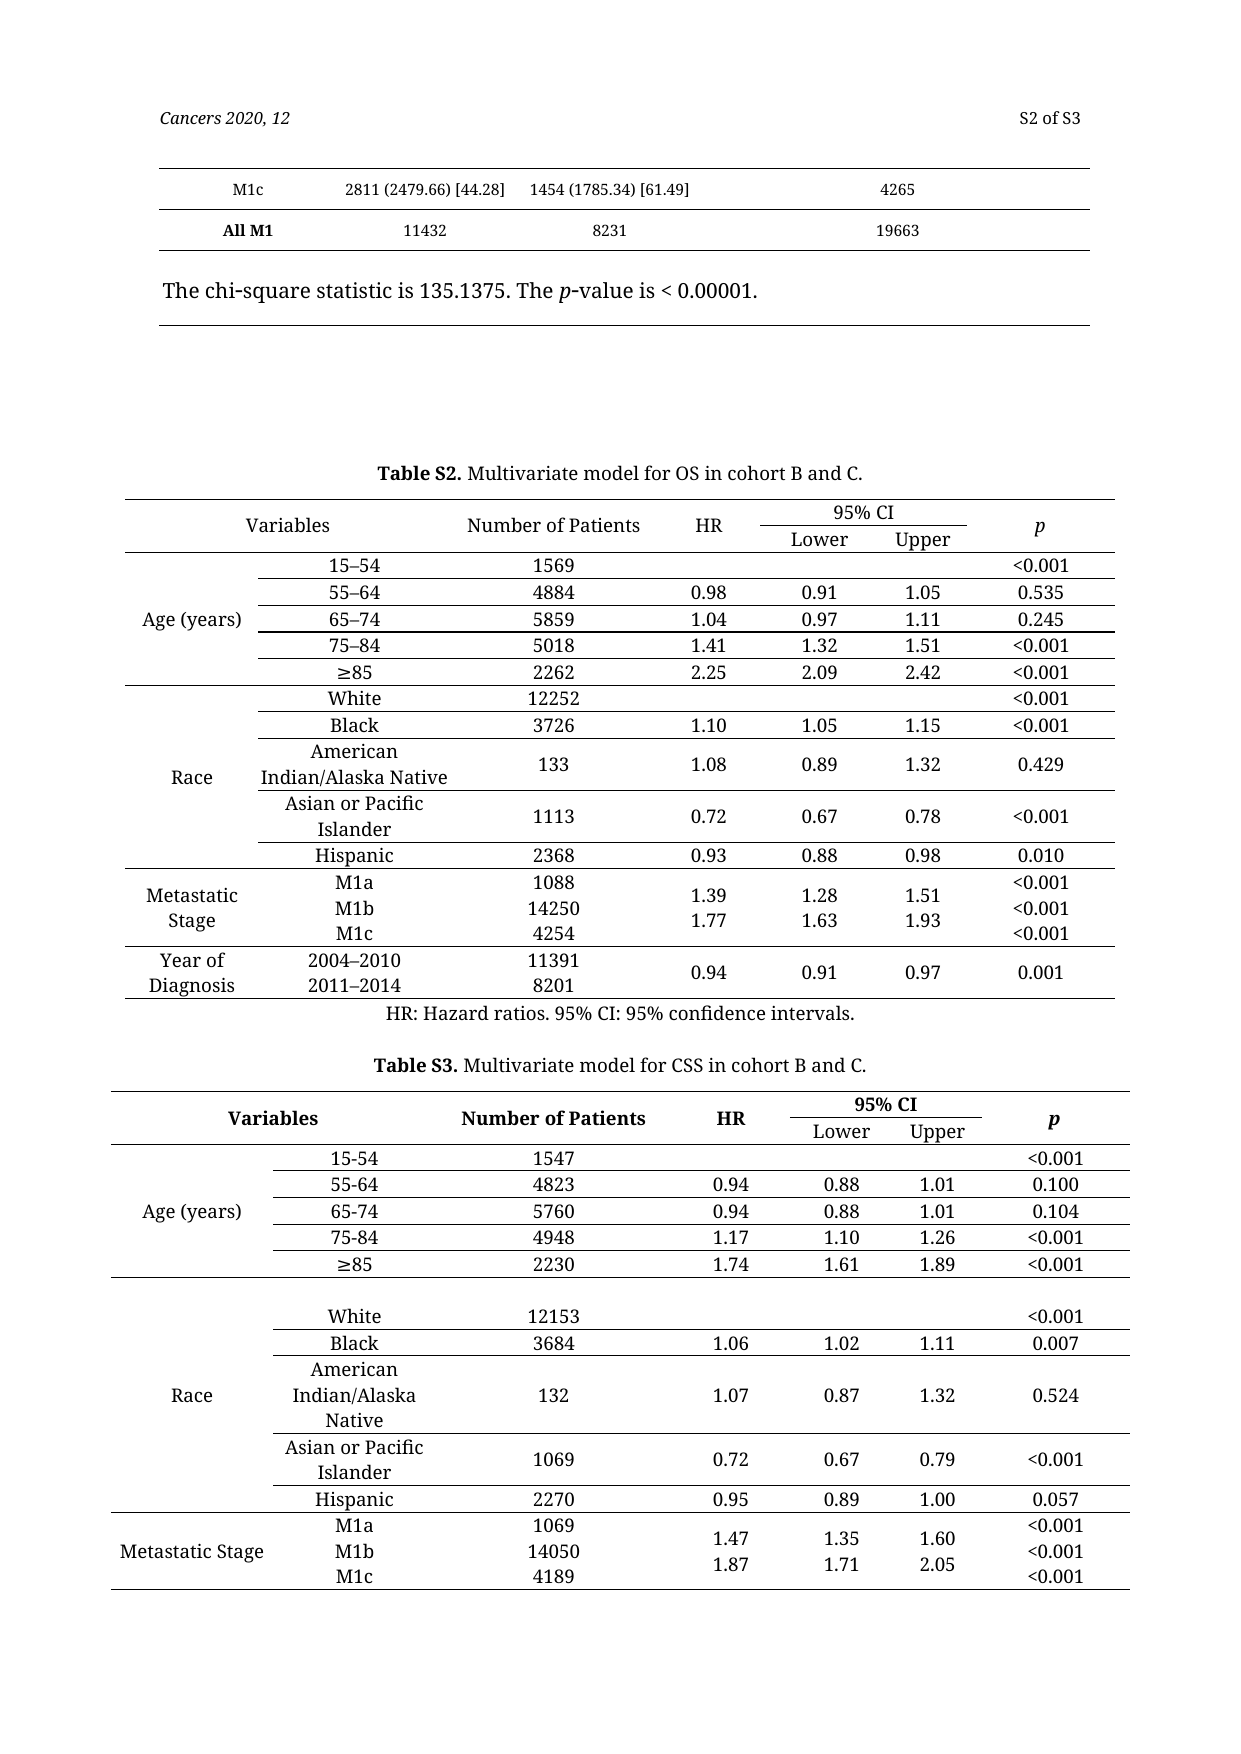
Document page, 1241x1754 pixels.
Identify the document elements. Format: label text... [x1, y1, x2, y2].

table_cell 5760 [435, 1198, 672, 1223]
table_cell 1.05 [879, 579, 967, 605]
table_cell 0.98 [879, 843, 967, 868]
table_cell Upper [893, 1118, 982, 1144]
table_header p [967, 500, 1115, 552]
table_cell 65–74 [258, 606, 450, 631]
table_header Variables [125, 500, 450, 552]
table_cell <0.001 [967, 553, 1115, 578]
table_cell <0.001 [967, 659, 1115, 684]
table_cell 2.42 [879, 659, 967, 684]
table_cell 1.28 1.63 [760, 869, 878, 946]
table_cell <0.001 <0.001 <0.001 [967, 869, 1115, 946]
table_cell Hispanic [273, 1486, 435, 1512]
table_cell 0.89 [760, 739, 878, 790]
table_cell [672, 1278, 790, 1329]
table_cell <0.001 [967, 633, 1115, 658]
table_cell 133 [450, 739, 657, 790]
table_cell 12153 [435, 1278, 672, 1329]
table_cell 0.001 [967, 947, 1115, 998]
table_cell <0.001 [982, 1145, 1129, 1170]
table_cell 0.97 [760, 606, 878, 631]
table_cell 2368 [450, 843, 657, 868]
table_cell 1.15 [879, 712, 967, 738]
table_cell Race [125, 686, 258, 868]
table_cell [879, 686, 967, 711]
table_cell Black [258, 712, 450, 738]
table_cell Metastatic Stage [125, 869, 258, 946]
table_cell 2270 [435, 1486, 672, 1512]
table_cell 0.94 [672, 1198, 790, 1223]
table_cell 11391 8201 [450, 947, 657, 998]
table_cell Black [273, 1330, 435, 1355]
table_cell 5859 [450, 606, 657, 631]
table_cell 1547 [435, 1145, 672, 1170]
table_cell <0.001 [982, 1434, 1129, 1485]
table_cell 0.429 [967, 739, 1115, 790]
table_cell 1113 [450, 791, 657, 842]
table_cell 2262 [450, 659, 657, 684]
table_cell Year of Diagnosis [125, 947, 258, 998]
table_cell 75–84 [258, 633, 450, 658]
table_cell 0.97 [879, 947, 967, 998]
table_cell 0.87 [790, 1356, 893, 1433]
table_cell 0.95 [672, 1486, 790, 1512]
table_cell Hispanic [258, 843, 450, 868]
table_cell White [273, 1278, 435, 1329]
table_cell 1.11 [879, 606, 967, 631]
table_cell Asian or Pacific Islander [258, 791, 450, 842]
table_cell <0.001 [982, 1278, 1129, 1329]
table_cell 2.25 [657, 659, 760, 684]
table_cell 1.74 [672, 1251, 790, 1277]
table_cell 1069 14050 4189 [435, 1513, 672, 1589]
table_cell Metastatic Stage [111, 1513, 273, 1589]
table_cell 4823 [435, 1171, 672, 1197]
table_header HR [672, 1092, 790, 1144]
table_cell 0.010 [967, 843, 1115, 868]
table_cell ≥85 [273, 1251, 435, 1277]
table_cell 1.47 1.87 [672, 1513, 790, 1589]
table_cell 0.524 [982, 1356, 1129, 1433]
table_cell 1.26 [893, 1225, 982, 1250]
table_cell <0.001 [967, 686, 1115, 711]
table_cell 1.39 1.77 [657, 869, 760, 946]
table_cell Asian or Pacific Islander [273, 1434, 435, 1485]
table_cell 12252 [450, 686, 657, 711]
table_cell 0.93 [657, 843, 760, 868]
table_cell The chi-square statistic is 135.1375. The p-value is < 0.00001. [159, 251, 1089, 325]
table_cell ≥85 [258, 659, 450, 684]
table_cell 0.245 [967, 606, 1115, 631]
table_cell 1.32 [760, 633, 878, 658]
table_cell 0.007 [982, 1330, 1129, 1355]
table_cell 1454 (1785.34) [61.49] [514, 169, 706, 209]
table_cell 1.10 [790, 1225, 893, 1250]
table_cell 1.00 [893, 1486, 982, 1512]
table_header Variables [111, 1092, 435, 1144]
table_cell 2.09 [760, 659, 878, 684]
table_cell 1.06 [672, 1330, 790, 1355]
table_cell <0.001 [967, 791, 1115, 842]
table_cell Age (years) [111, 1145, 273, 1277]
table_cell [893, 1145, 982, 1170]
table_cell 0.78 [879, 791, 967, 842]
table_cell <0.001 <0.001 <0.001 [982, 1513, 1129, 1589]
table_header Number of Patients [450, 500, 657, 552]
table_cell 1.41 [657, 633, 760, 658]
table_header 95% CI [790, 1092, 982, 1117]
text Table S2. Multivariate model for OS in cohort B and C. [204, 459, 1036, 486]
table_cell 1.32 [879, 739, 967, 790]
table_cell 55–64 [258, 579, 450, 605]
table_cell 1.01 [893, 1198, 982, 1223]
table_cell 1569 [450, 553, 657, 578]
table_cell 3684 [435, 1330, 672, 1355]
table_cell [790, 1278, 893, 1329]
table_cell 0.91 [760, 947, 878, 998]
table_cell 0.79 [893, 1434, 982, 1485]
table_cell 0.89 [790, 1486, 893, 1512]
table_cell 2811 (2479.66) [44.28] [336, 169, 513, 209]
table_cell [893, 1278, 982, 1329]
table_cell 0.94 [657, 947, 760, 998]
table_cell 2004–2010 2011–2014 [258, 947, 450, 998]
table_cell 1069 [435, 1434, 672, 1485]
table_cell M1a M1b M1c [258, 869, 450, 946]
table_cell 0.94 [672, 1171, 790, 1197]
table_cell 4884 [450, 579, 657, 605]
table_cell Lower [760, 526, 878, 552]
table_cell <0.001 [982, 1225, 1129, 1250]
table_cell American Indian/Alaska Native [258, 739, 450, 790]
table_cell 4948 [435, 1225, 672, 1250]
table_cell 2230 [435, 1251, 672, 1277]
table_cell 0.91 [760, 579, 878, 605]
table_cell <0.001 [967, 712, 1115, 738]
table_cell 1088 14250 4254 [450, 869, 657, 946]
table_cell M1a M1b M1c [273, 1513, 435, 1589]
table_cell [760, 553, 878, 578]
table_cell [672, 1145, 790, 1170]
table_header 95% CI [760, 500, 967, 525]
table_cell 1.01 [893, 1171, 982, 1197]
table_cell M1c [159, 169, 336, 209]
table_cell 1.04 [657, 606, 760, 631]
table_cell 0.057 [982, 1486, 1129, 1512]
table_cell 1.10 [657, 712, 760, 738]
table_cell 0.67 [790, 1434, 893, 1485]
table_cell 1.17 [672, 1225, 790, 1250]
table_cell 0.72 [657, 791, 760, 842]
table_cell Race [111, 1278, 273, 1512]
table_cell 1.05 [760, 712, 878, 738]
text HR: Hazard ratios. 95% CI: 95% confidence intervals. [159, 999, 1081, 1026]
table_cell 1.08 [657, 739, 760, 790]
table_cell 1.35 1.71 [790, 1513, 893, 1589]
table_cell 1.11 [893, 1330, 982, 1355]
table_cell 75-84 [273, 1225, 435, 1250]
table_header HR [657, 500, 760, 552]
table_cell 11432 [336, 210, 513, 250]
table_cell 1.51 [879, 633, 967, 658]
table_header Number of Patients [435, 1092, 672, 1144]
text Table S3. Multivariate model for CSS in cohort B and C. [204, 1051, 1036, 1078]
table_cell 0.100 [982, 1171, 1129, 1197]
table_cell 0.88 [760, 843, 878, 868]
table_cell 4265 [706, 169, 1089, 209]
table_cell 0.535 [967, 579, 1115, 605]
table_cell White [258, 686, 450, 711]
table_cell All M1 [159, 210, 336, 250]
table_cell 65-74 [273, 1198, 435, 1223]
table_cell [657, 553, 760, 578]
table_cell 1.02 [790, 1330, 893, 1355]
table_cell 0.98 [657, 579, 760, 605]
table_cell 0.72 [672, 1434, 790, 1485]
table_cell 1.32 [893, 1356, 982, 1433]
table_cell 1.60 2.05 [893, 1513, 982, 1589]
table_cell Upper [879, 526, 967, 552]
table_cell [657, 686, 760, 711]
table_cell 0.67 [760, 791, 878, 842]
table_header p [982, 1092, 1129, 1144]
table_cell 0.104 [982, 1198, 1129, 1223]
table_cell Age (years) [125, 553, 258, 684]
table_cell [790, 1145, 893, 1170]
table_cell 5018 [450, 633, 657, 658]
table_cell American Indian/Alaska Native [273, 1356, 435, 1433]
table_cell 0.88 [790, 1171, 893, 1197]
table_cell 3726 [450, 712, 657, 738]
table_cell 1.89 [893, 1251, 982, 1277]
table_cell [879, 553, 967, 578]
table_cell 15-54 [273, 1145, 435, 1170]
table_cell 55-64 [273, 1171, 435, 1197]
table_cell 8231 [514, 210, 706, 250]
table_cell 19663 [706, 210, 1089, 250]
table_cell 1.07 [672, 1356, 790, 1433]
table_cell <0.001 [982, 1251, 1129, 1277]
table_cell [760, 686, 878, 711]
table_cell 1.51 1.93 [879, 869, 967, 946]
table_cell 15–54 [258, 553, 450, 578]
table_cell 1.61 [790, 1251, 893, 1277]
table_cell Lower [790, 1118, 893, 1144]
table_cell 0.88 [790, 1198, 893, 1223]
table_cell 132 [435, 1356, 672, 1433]
